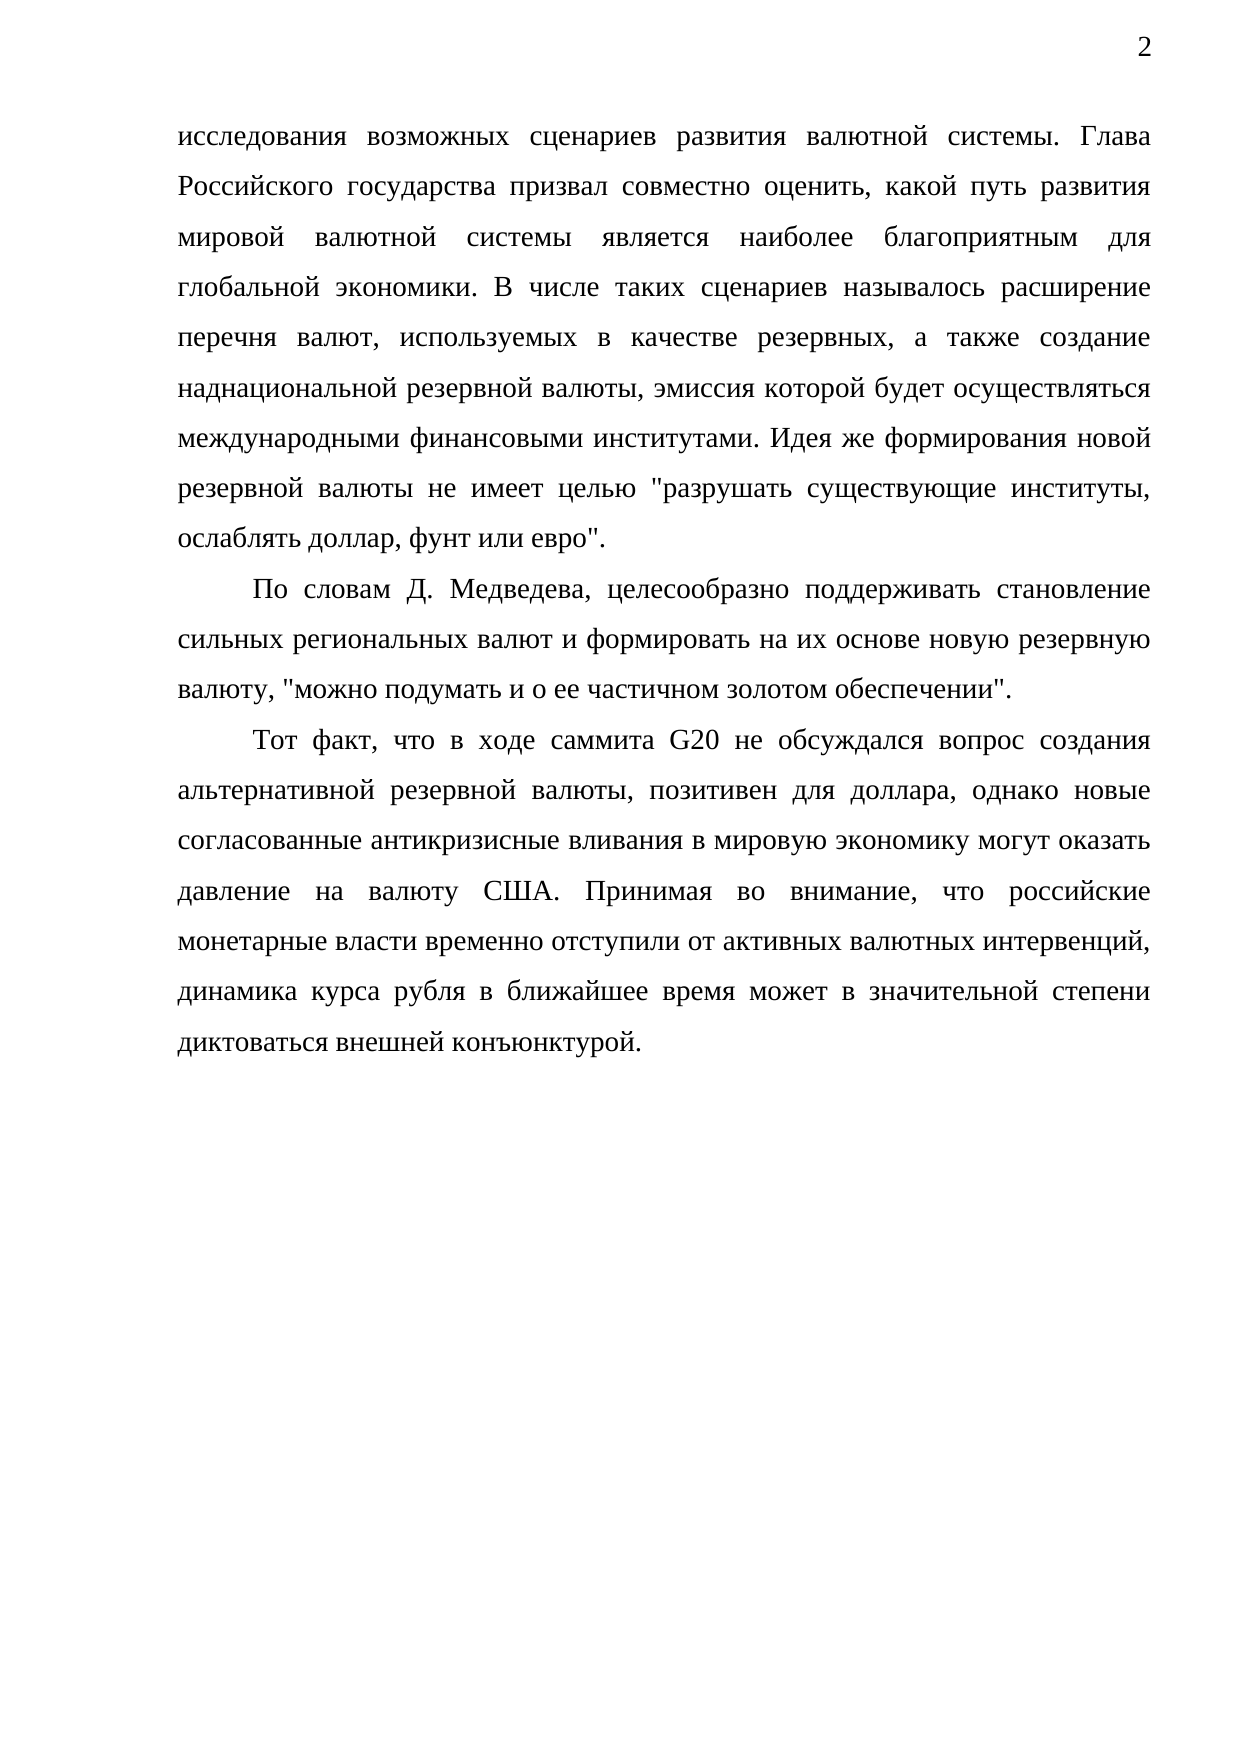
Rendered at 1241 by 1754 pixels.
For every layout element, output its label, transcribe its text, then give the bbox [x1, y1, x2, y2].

text Тот факт, что в ходе саммита G20 не обсуждался вопрос создания альтернативной резервной валюты, позитивен для доллара, однако новые согласованные антикризисные вливания в мировую экономику могут оказать давление на валюту США. Принимая во внимание, что российские монетарные власти временно отступили от активных валютных интервенций, динамика курса рубля в ближайшее время может в значительной степени диктоваться внешней конъюнктурой. [177, 722, 1152, 1057]
text По словам Д. Медведева, целесообразно поддерживать становление сильных региональных валют и формировать на их основе новую резервную валюту, "можно подумать и о ее частичном золотом обеспечении". [177, 571, 1152, 705]
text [177, 118, 1152, 554]
